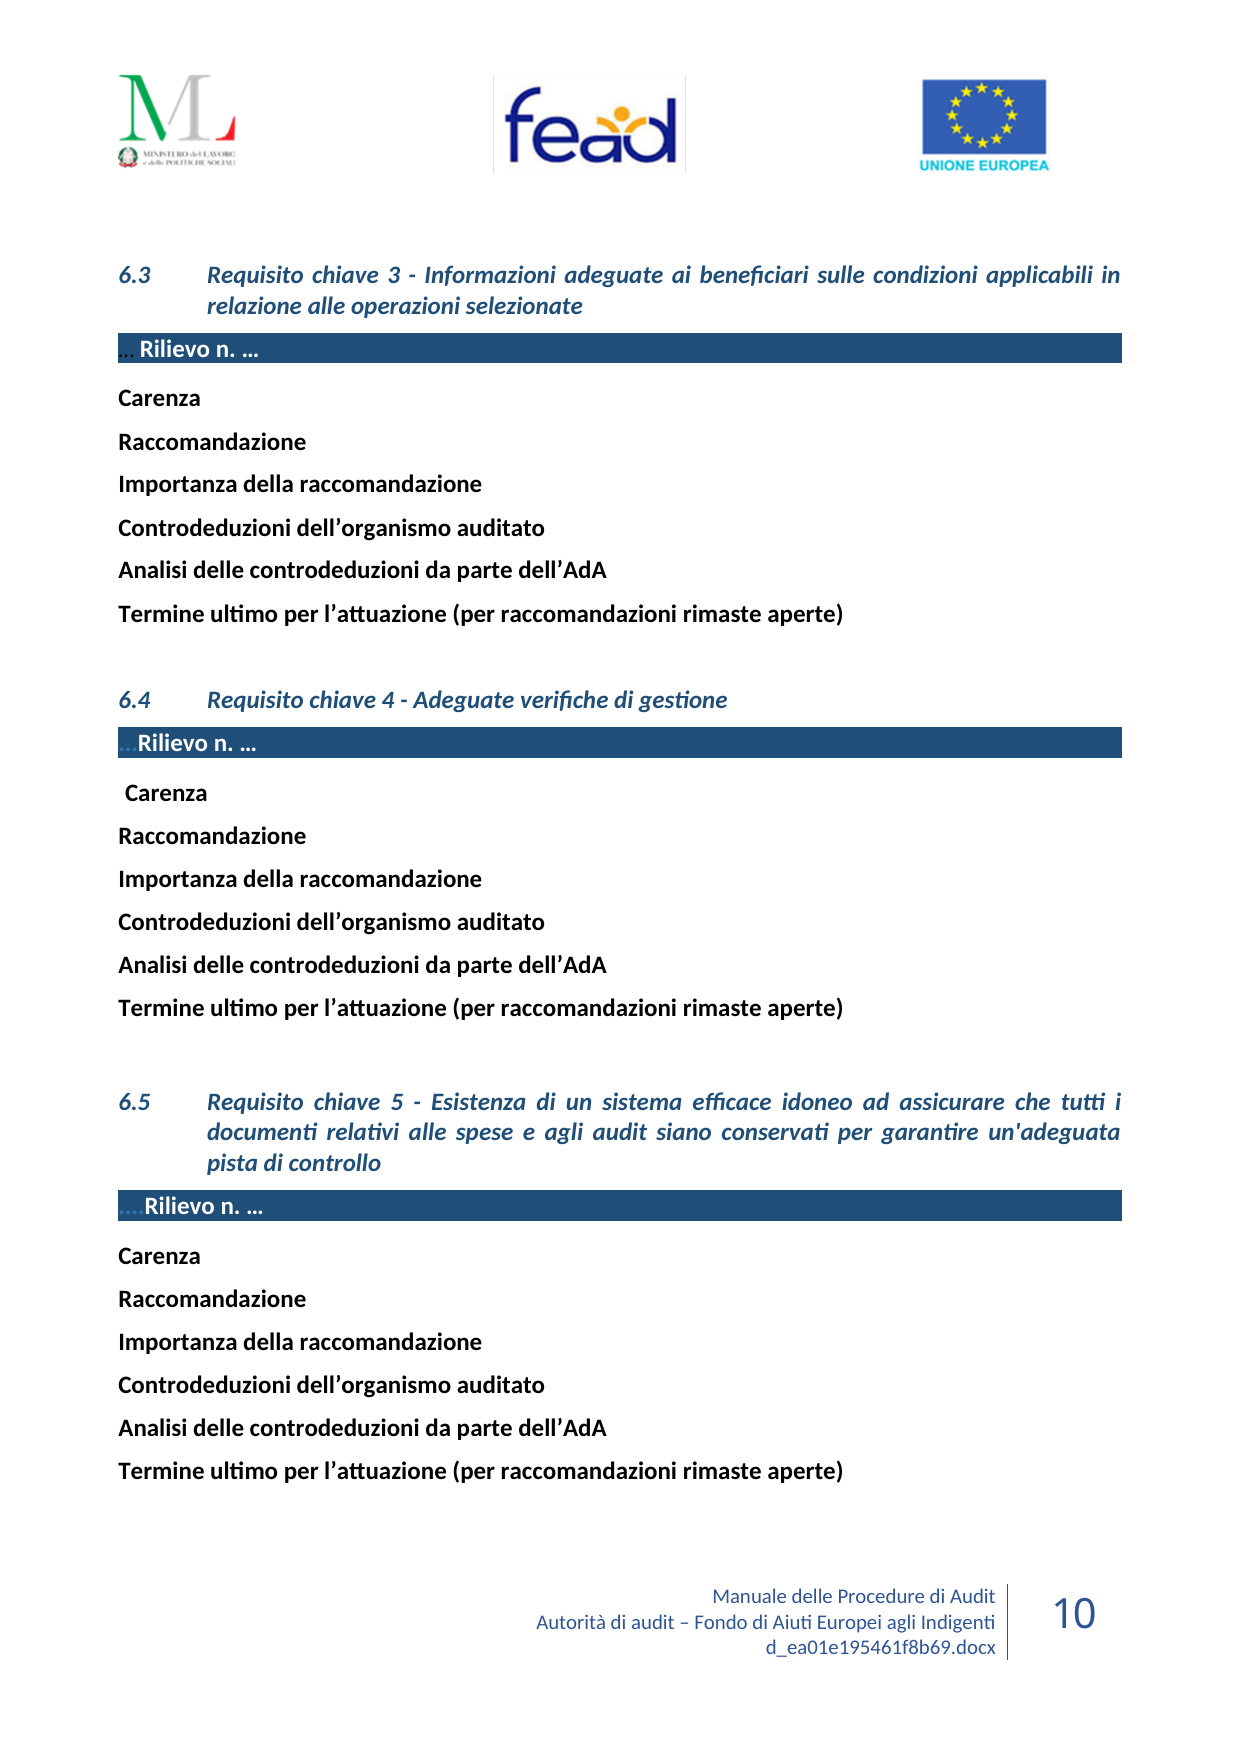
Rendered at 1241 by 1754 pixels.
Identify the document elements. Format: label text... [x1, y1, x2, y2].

text Importanza della raccomandazione [118, 1326, 1122, 1357]
text Termine ultimo per l’attuazione (per raccomandazioni rimaste aperte) [118, 598, 1122, 628]
text Raccomandazione [118, 1283, 1122, 1314]
text …Rilievo n. … [118, 727, 1122, 758]
text … Rilievo n. … [118, 333, 1122, 363]
picture [118, 73, 1157, 175]
text Importanza della raccomandazione [118, 863, 1122, 894]
text ….Rilievo n. … [118, 1190, 1122, 1221]
text Analisi delle controdeduzioni da parte dell’AdA [118, 1412, 1122, 1443]
text Controdeduzioni dell’organismo auditato [118, 906, 1122, 937]
text Analisi delle controdeduzioni da parte dell’AdA [118, 949, 1122, 980]
text Controdeduzioni dell’organismo auditato [118, 512, 1122, 542]
text Termine ultimo per l’attuazione (per raccomandazioni rimaste aperte) [118, 992, 1122, 1023]
subtitle Requisito chiave 4 - Adeguate verifiche di gestione [118, 684, 1122, 714]
text Carenza [118, 383, 1122, 413]
text Analisi delle controdeduzioni da parte dell’AdA [118, 555, 1122, 585]
text .Carenza [118, 777, 1122, 808]
subtitle Requisito chiave 5 - Esistenza di un sistema efficace idoneo ad assicurare che tutti i documenti relativi alle spese e agli audit siano conservati per garantire un'adeguata pista di controllo [118, 1086, 1122, 1177]
subtitle Requisito chiave 3 - Informazioni adeguate ai beneficiari sulle condizioni applicabili in relazione alle operazioni selezionate [118, 259, 1122, 321]
text Raccomandazione [118, 820, 1122, 851]
text Importanza della raccomandazione [118, 469, 1122, 499]
text Controdeduzioni dell’organismo auditato [118, 1369, 1122, 1400]
text Termine ultimo per l’attuazione (per raccomandazioni rimaste aperte) [118, 1455, 1122, 1486]
text Carenza [118, 1240, 1122, 1271]
text Raccomandazione [118, 426, 1122, 456]
